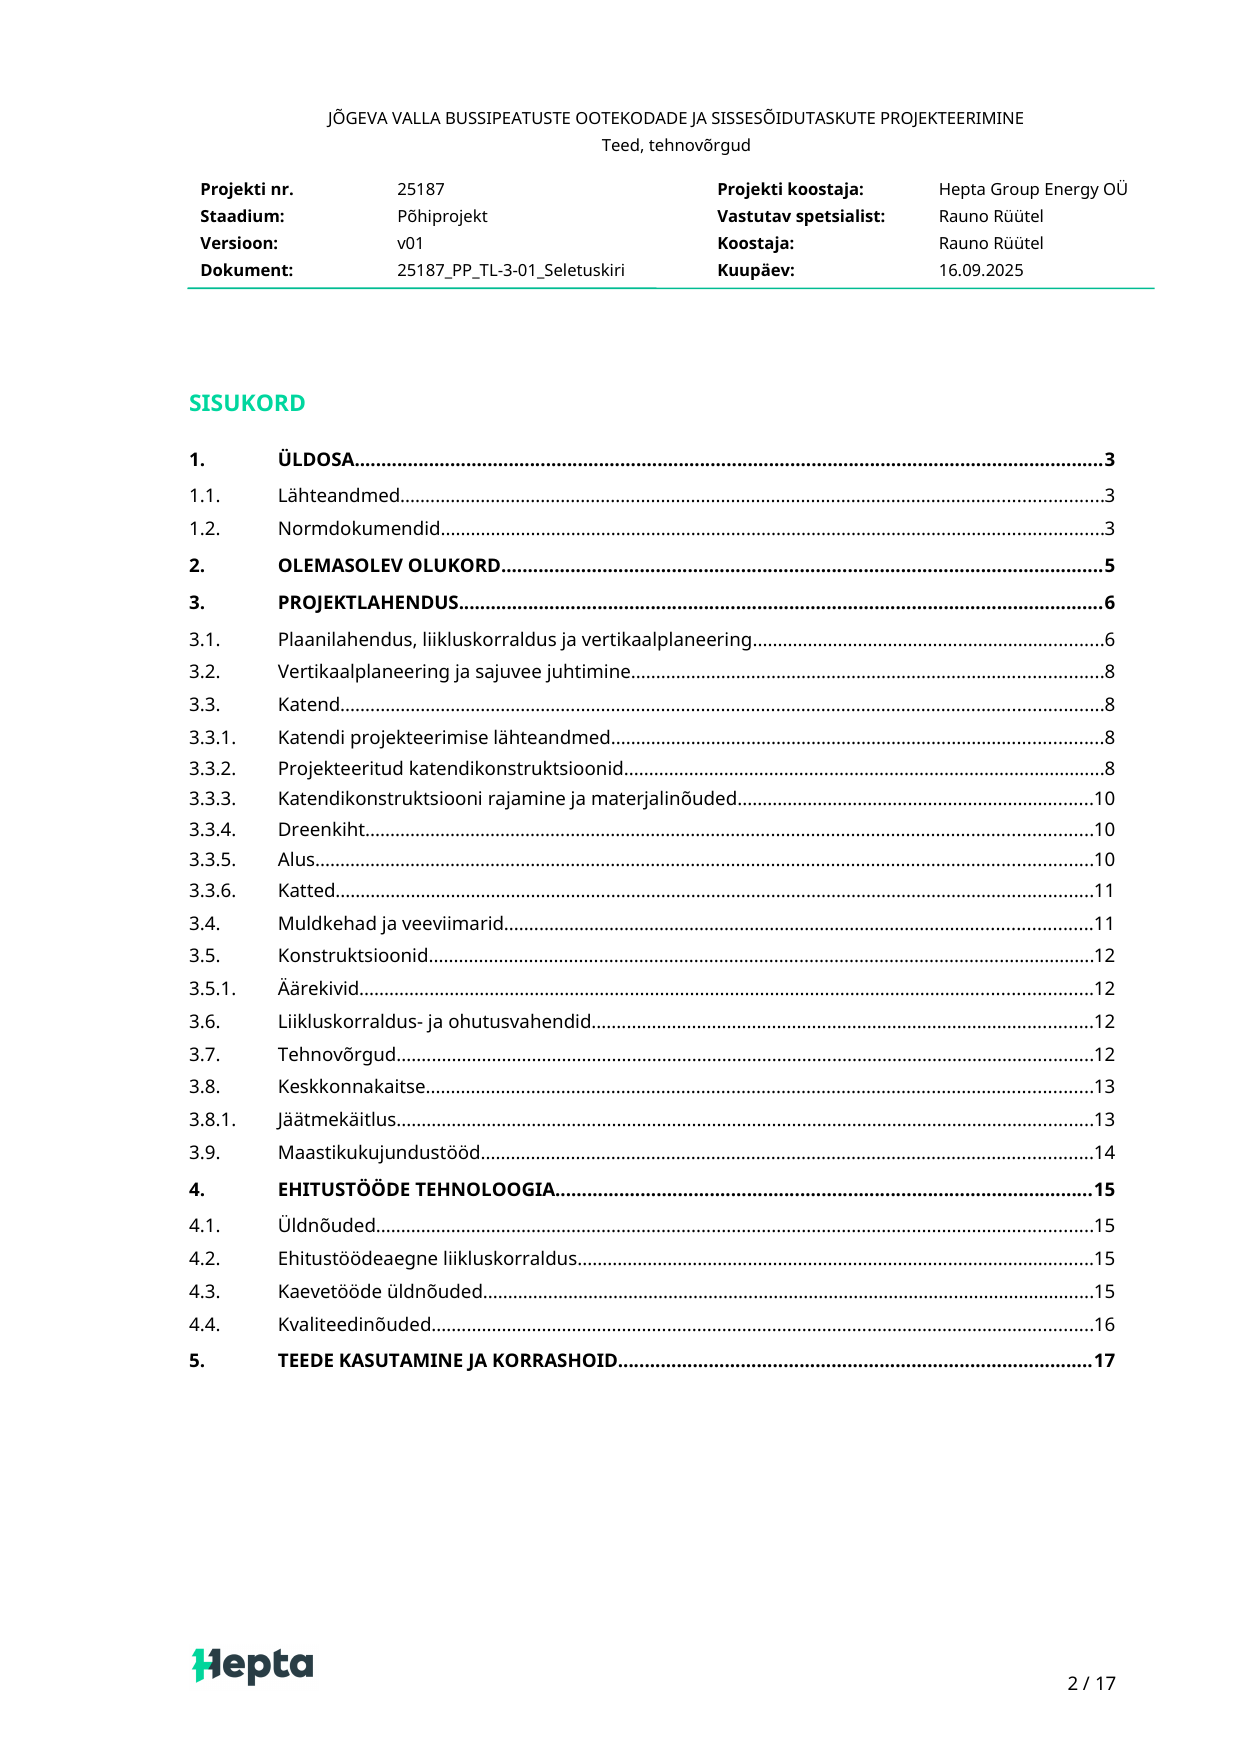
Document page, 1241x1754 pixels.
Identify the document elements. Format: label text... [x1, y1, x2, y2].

text 3.6. Liikluskorraldus- ja ohutusvahendid 12 [189, 1008, 1116, 1034]
text 3.8. Keskkonnakaitse 13 [189, 1073, 1116, 1099]
text 5. Teede kasutamine ja korrashoid 17 [189, 1348, 1116, 1373]
text 4.4. Kvaliteedinõuded 16 [189, 1311, 1116, 1336]
text 4.1. Üldnõuded 15 [189, 1213, 1116, 1238]
text 3.3.5. Alus 10 [189, 847, 1116, 872]
text 3.5. Konstruktsioonid 12 [189, 943, 1116, 968]
text 1. ÜLDOSA 3 [189, 446, 1116, 471]
text 3.3. Katend 8 [189, 691, 1116, 717]
text 1.1. Lähteandmed 3 [189, 483, 1116, 508]
text 3.8.1. Jäätmekäitlus 13 [189, 1106, 1116, 1132]
text 3. projektlahendus 6 [189, 589, 1116, 615]
text 3.1. Plaanilahendus, liikluskorraldus ja vertikaalplaneering 6 [189, 626, 1116, 652]
text 4.3. Kaevetööde üldnõuded 15 [189, 1278, 1116, 1304]
table_header SISUKORD [189, 381, 942, 439]
text 4. ehitustööde teHNOLOOGIA 15 [189, 1176, 1116, 1201]
text 3.4. Muldkehad ja veeviimarid 11 [189, 910, 1116, 936]
text 3.7. Tehnovõrgud 12 [189, 1041, 1116, 1066]
text 3.3.6. Katted 11 [189, 877, 1116, 903]
text 3.9. Maastikukujundustööd 14 [189, 1139, 1116, 1164]
text 3.3.2. Projekteeritud katendikonstruktsioonid 8 [189, 755, 1116, 780]
picture [188, 1644, 320, 1691]
text 4.2. Ehitustöödeaegne liikluskorraldus 15 [189, 1245, 1116, 1271]
text 2. Olemasolev olukord 5 [189, 552, 1116, 578]
text 3.5.1. Äärekivid 12 [189, 975, 1116, 1001]
text 3.3.4. Dreenkiht 10 [189, 816, 1116, 842]
text 1.2. Normdokumendid 3 [189, 515, 1116, 541]
text 3.3.1. Katendi projekteerimise lähteandmed 8 [189, 724, 1116, 750]
text 3.3.3. Katendikonstruktsiooni rajamine ja materjalinõuded 10 [189, 785, 1116, 811]
text 3.2. Vertikaalplaneering ja sajuvee juhtimine 8 [189, 659, 1116, 684]
